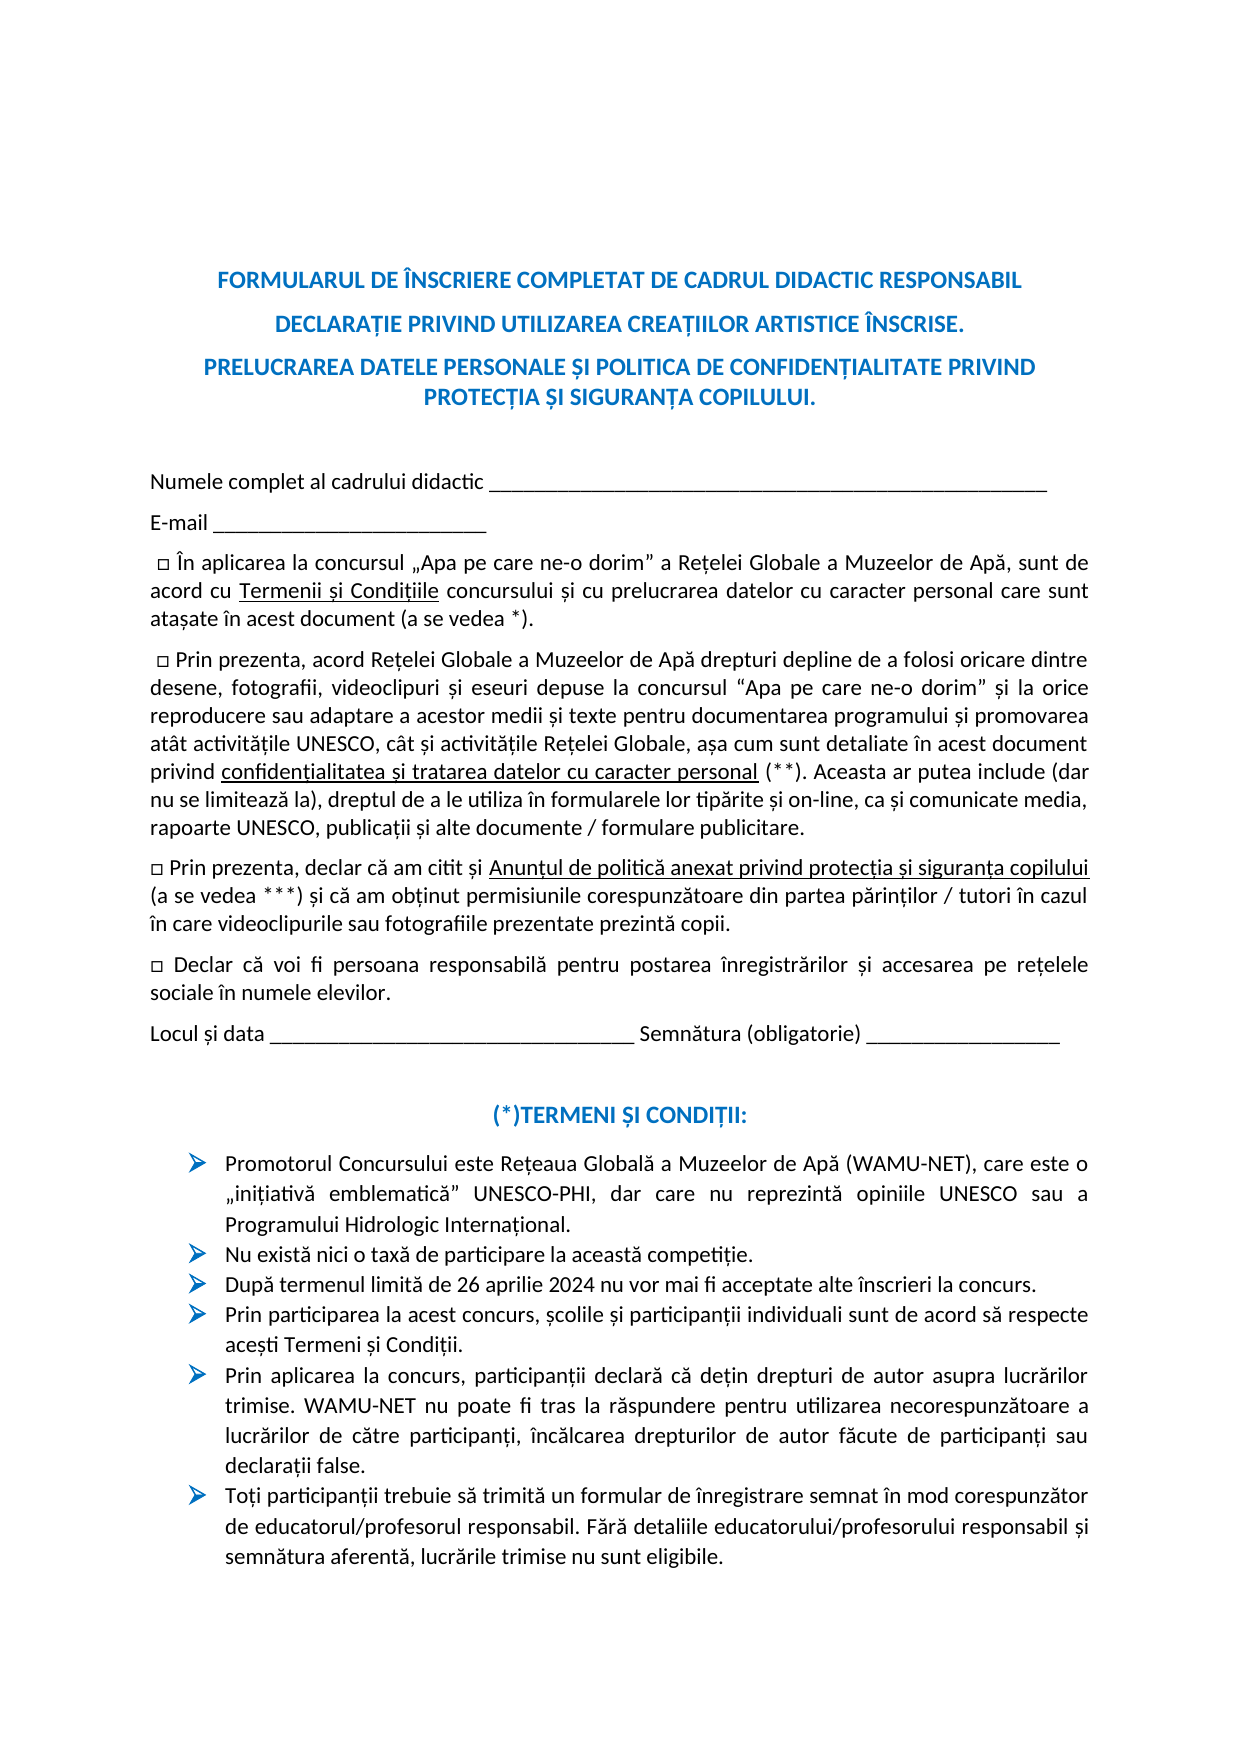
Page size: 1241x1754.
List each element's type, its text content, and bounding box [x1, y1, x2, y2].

text PRELUCRAREA DATELE PERSONALE ȘI POLITICA DE CONFIDENȚIALITATE PRIVIND PROTECȚIA ȘI SIGURANȚA COPILULUI. [150, 351, 1090, 412]
list Promotorul Concursului este Rețeaua Globală a Muzeelor de Apă (WAMU-NET), care este o „inițiativă emblematică” UNESCO-PHI, dar care nu reprezintă opiniile UNESCO sau a Programului Hidrologic Internațional. [187, 1149, 1090, 1238]
list Toți participanții trebuie să trimită un formular de înregistrare semnat în mod corespunzător de educatorul/profesorul responsabil. Fără detaliile educatorului/profesorului responsabil și semnătura aferentă, lucrările trimise nu sunt eligibile. [187, 1482, 1090, 1570]
text □ Declar că voi fi persoana responsabilă pentru postarea înregistrărilor și accesarea pe rețelele sociale în numele elevilor. [150, 950, 1090, 1006]
list Prin participarea la acest concurs, școlile și participanții individuali sunt de acord să respecte acești Termeni și Condiții. [187, 1300, 1090, 1358]
text □ În aplicarea la concursul „Apa pe care ne-o dorim” a Rețelei Globale a Muzeelor de Apă, sunt de acord cu Termenii și Condițiile concursului și cu prelucrarea datelor cu caracter personal care sunt atașate în acest document (a se vedea *). [150, 548, 1090, 632]
text □ Prin prezenta, declar că am citit și Anunțul de politică anexat privind protecția și siguranța copilului (a se vedea ***) și că am obținut permisiunile corespunzătoare din partea părinților / tutori în cazul în care videoclipurile sau fotografiile prezentate prezintă copii. [150, 853, 1090, 938]
text (*)TERMENI ȘI CONDIȚII: [150, 1100, 1090, 1130]
list Nu există nici o taxă de participare la această competiție. [187, 1240, 1090, 1268]
text DECLARAȚIE PRIVIND UTILIZAREA CREAȚIILOR ARTISTICE ÎNSCRISE. [150, 308, 1090, 338]
list Prin aplicarea la concurs, participanții declară că dețin drepturi de autor asupra lucrărilor trimise. WAMU-NET nu poate fi tras la răspundere pentru utilizarea necorespunzătoare a lucrărilor de către participanți, încălcarea drepturilor de autor făcute de participanți sau declarații false. [187, 1361, 1090, 1479]
text Locul și data ________________________________ Semnătura (obligatorie) _________________ [150, 1019, 1090, 1047]
text Numele complet al cadrului didactic _________________________________________________ [150, 467, 1090, 495]
list După termenul limită de 26 aprilie 2024 nu vor mai fi acceptate alte înscrieri la concurs. [187, 1270, 1090, 1298]
text □ Prin prezenta, acord Rețelei Globale a Muzeelor de Apă drepturi depline de a folosi oricare dintre desene, fotografii, videoclipuri și eseuri depuse la concursul “Apa pe care ne-o dorim” și la orice reproducere sau adaptare a acestor medii și texte pentru documentarea programului și promovarea atât activitățile UNESCO, cât și activitățile Rețelei Globale, așa cum sunt detaliate în acest document privind confidențialitatea și tratarea datelor cu caracter personal (**). Aceasta ar putea include (dar nu se limitează la), dreptul de a le utiliza în formularele lor tipărite și on-line, ca și comunicate media, rapoarte UNESCO, publicații și alte documente / formulare publicitare. [150, 645, 1090, 841]
text FORMULARUL DE ÎNSCRIERE COMPLETAT DE CADRUL DIDACTIC RESPONSABIL [150, 265, 1090, 295]
text E-mail ________________________ [150, 508, 1090, 536]
